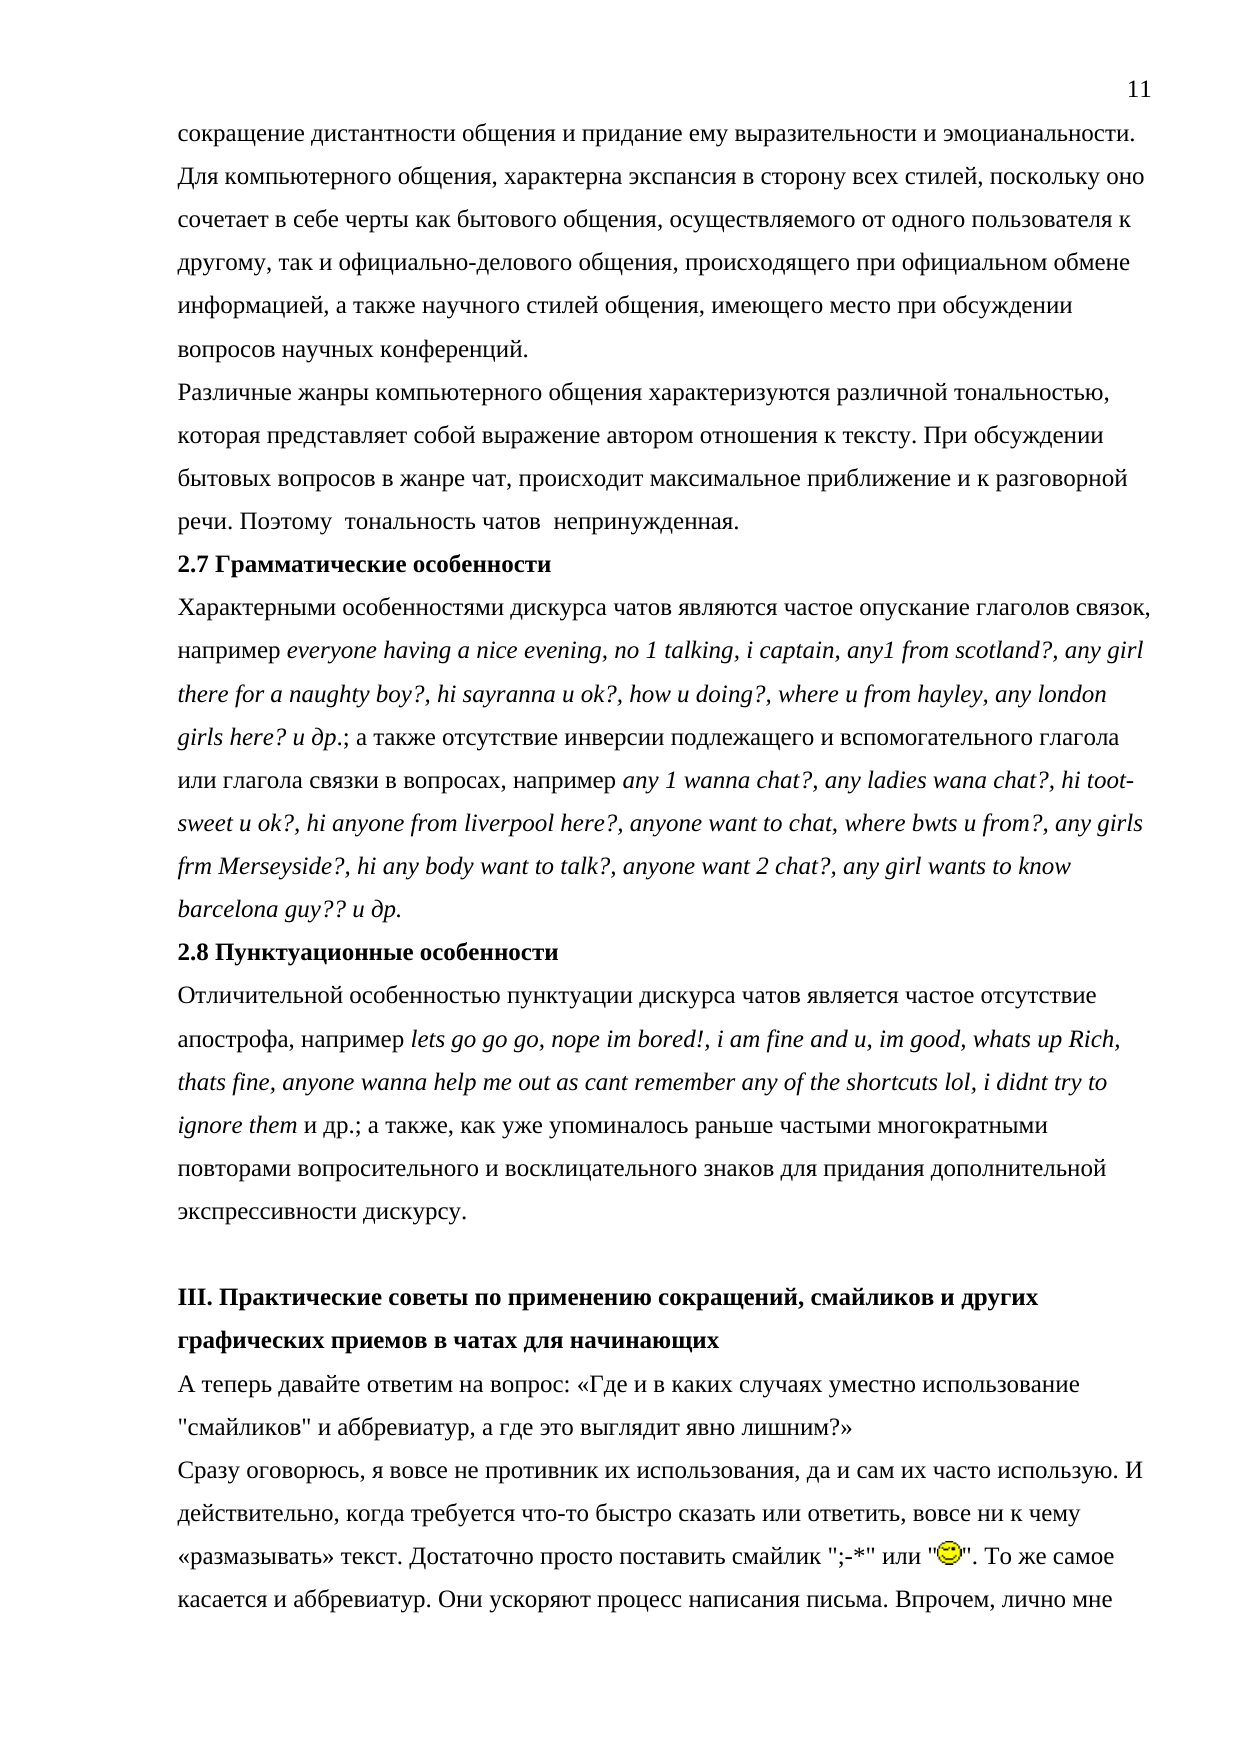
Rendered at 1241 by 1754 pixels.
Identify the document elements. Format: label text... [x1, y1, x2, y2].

text Отличительной особенностью пунктуации дискурса чатов является частое отсутствие апострофа, например lets go go go, nope im bored!, i am fine and u, im good, whats up Rich, thats fine, anyone wanna help me out as cant remember any of the shortcuts lol, i didnt try to ignore them и др.; а также, как уже упоминалось раньше частыми многократными повторами вопросительного и восклицательного знаков для придания дополнительной экспрессивности дискурсу. [177, 981, 1152, 1225]
text III. Практические советы по применению сокращений, смайликов и других графических приемов в чатах для начинающих [177, 1282, 1152, 1354]
picture [937, 1541, 962, 1565]
text 2.8 Пунктуационные особенности [177, 937, 1152, 966]
text Различные жанры компьютерного общения характеризуются различной тональностью, которая представляет собой выражение автором отношения к тексту. При обсуждении бытовых вопросов в жанре чат, происходит максимальное приближение и к разговорной речи. Поэтому тональность чатов непринужденная. [177, 377, 1152, 535]
text 2.7 Грамматические особенности [177, 549, 1152, 578]
text Характерными особенностями дискурса чатов являются частое опускание глаголов связок, например everyone having a nice evening, no 1 talking, i captain, any1 from scotland?, any girl there for a naughty boy?, hi sayranna u ok?, how u doing?, where u from hayley, any london girls here? и др.; а также отсутствие инверсии подлежащего и вспомогательного глагола или глагола связки в вопросах, например any 1 wanna chat?, any ladies wana chat?, hi toot-sweet u ok?, hi anyone from liverpool here?, anyone want to chat, where bwts u from?, any girls frm Merseyside?, hi any body want to talk?, anyone want 2 chat?, any girl wants to know barcelona guy?? и др. [177, 592, 1152, 923]
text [177, 1455, 1152, 1613]
text А теперь давайте ответим на вопрос: «Где и в каких случаях уместно использование "смайликов" и аббревиатур, а где это выглядит явно лишним?» [177, 1369, 1152, 1441]
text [177, 118, 1152, 362]
